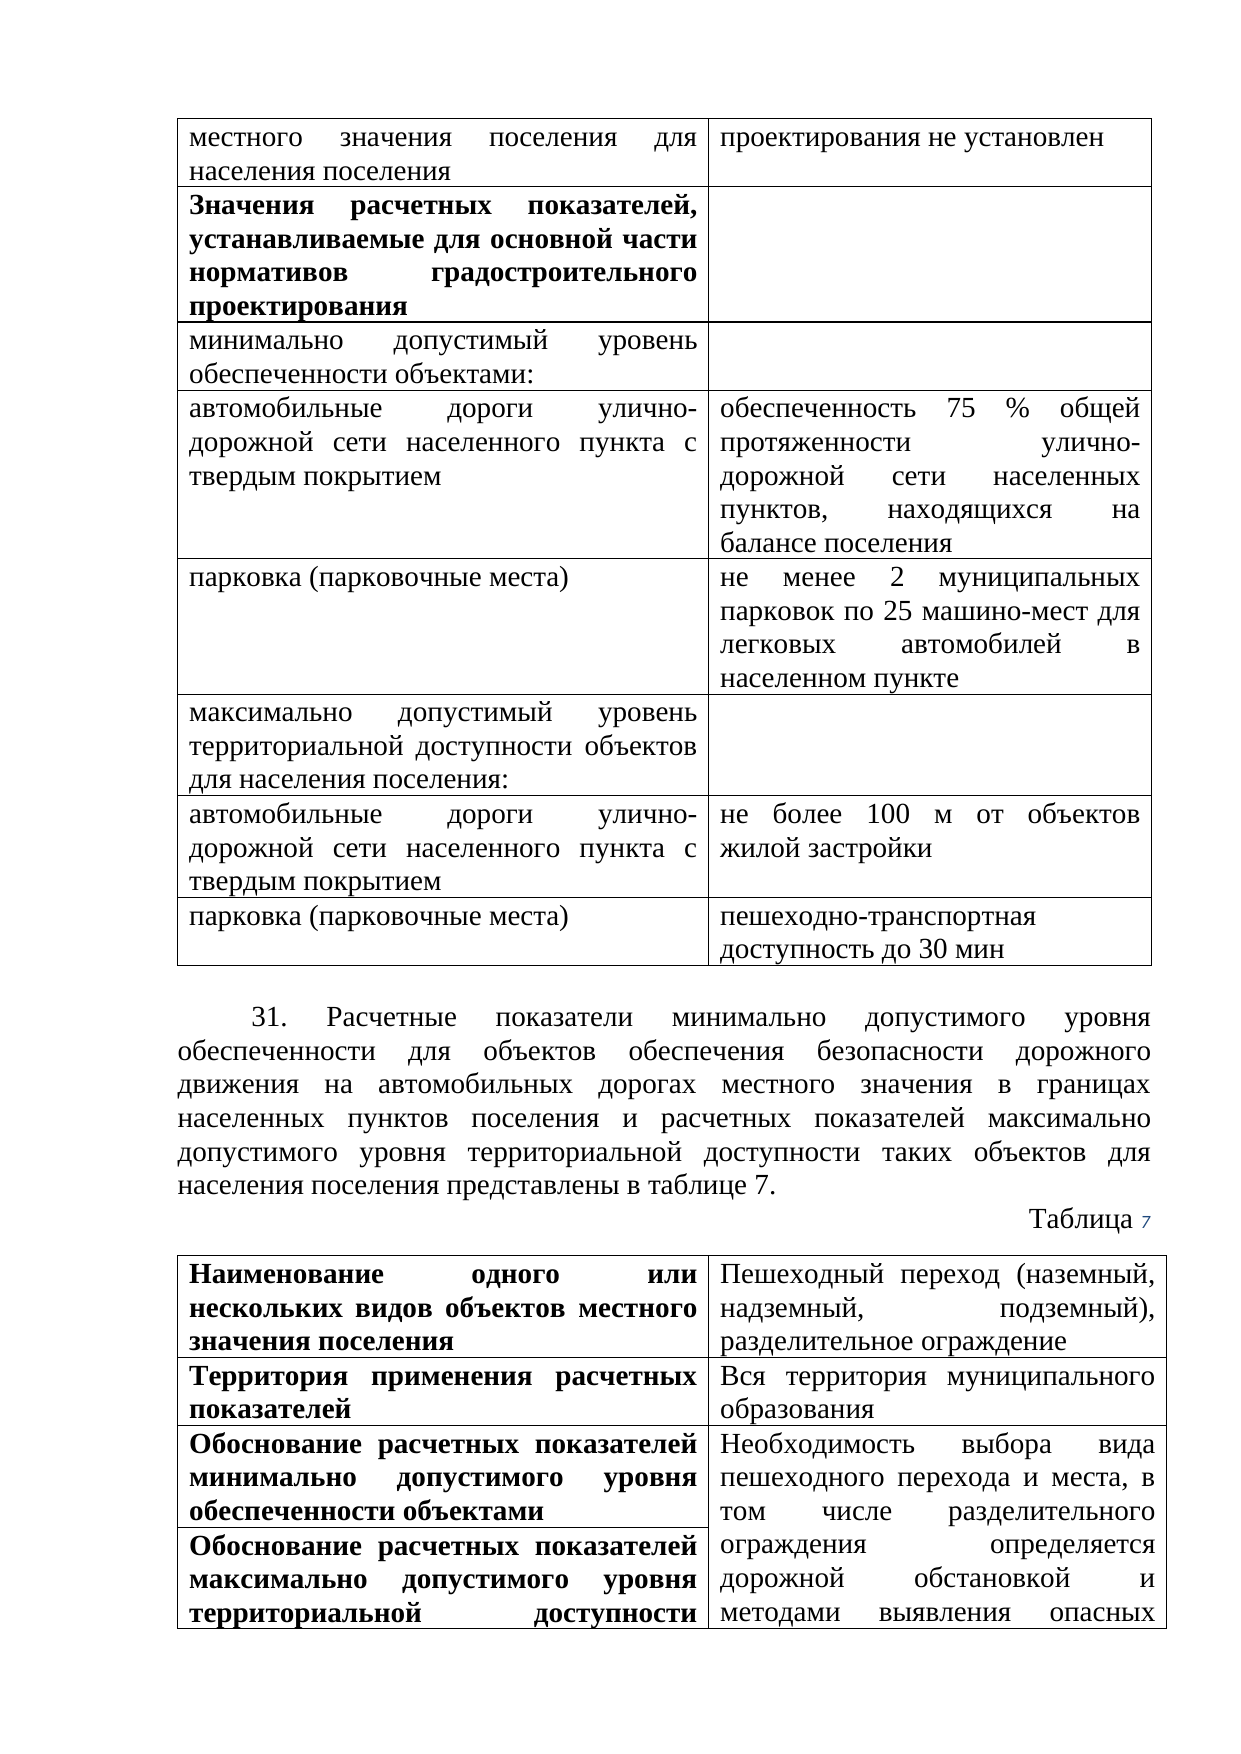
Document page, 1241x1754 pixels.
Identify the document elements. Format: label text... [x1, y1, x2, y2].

table_cell Обоснование расчетных показателей минимально допустимого уровня обеспеченности объектами [178, 1426, 708, 1527]
table_cell максимально допустимый уровень территориальной доступности объектов для населения поселения: [178, 695, 708, 795]
table_cell автомобильные дороги улично-дорожной сети населенного пункта с твердым покрытием [178, 391, 708, 558]
table_cell Значения расчетных показателей, устанавливаемые для основной части нормативов градостроительного проектирования [178, 187, 708, 321]
text Таблица 7 [177, 1201, 1152, 1234]
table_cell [178, 1528, 708, 1628]
table_header Пешеходный переход (наземный, надземный, подземный), разделительное ограждение [709, 1256, 1166, 1357]
table_cell Необходимость выбора вида пешеходного перехода и места, в том числе разделительного ограждения определяется дорожной обстановкой и методами выявления опасных участков дороги (ОДМ 218.4.005-2010 Рекомендации по обеспечению безопасности движения на автомобильных дорогах) [709, 1426, 1166, 1628]
table_cell [709, 187, 1151, 321]
table_cell не более 100 м от объектов жилой застройки [709, 796, 1151, 897]
table_cell Вся территория муниципального образования [709, 1358, 1166, 1425]
table_cell Территория применения расчетных показателей [178, 1358, 708, 1425]
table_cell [709, 119, 1151, 186]
table_cell обеспеченность 75 % общей протяженности улично-дорожной сети населенных пунктов, находящихся на балансе поселения [709, 391, 1151, 558]
table_cell [709, 695, 1151, 795]
table_header Наименование одного или нескольких видов объектов местного значения поселения [178, 1256, 708, 1357]
table_cell не менее 2 муниципальных парковок по 25 машино-мест для легковых автомобилей в населенном пункте [709, 559, 1151, 693]
table_cell парковка (парковочные места) [178, 898, 708, 965]
table_cell пешеходно-транспортная доступность до 30 мин [709, 898, 1151, 965]
table_cell автомобильные дороги улично-дорожной сети населенного пункта с твердым покрытием [178, 796, 708, 897]
text 31. Расчетные показатели минимально допустимого уровня обеспеченности для объектов обеспечения безопасности дорожного движения на автомобильных дорогах местного значения в границах населенных пунктов поселения и расчетных показателей максимально допустимого уровня территориальной доступности таких объектов для населения поселения представлены в таблице 7. [177, 999, 1152, 1201]
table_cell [178, 119, 708, 186]
table_cell [709, 323, 1151, 389]
table_cell парковка (парковочные места) [178, 559, 708, 693]
table_cell минимально допустимый уровень обеспеченности объектами: [178, 323, 708, 389]
